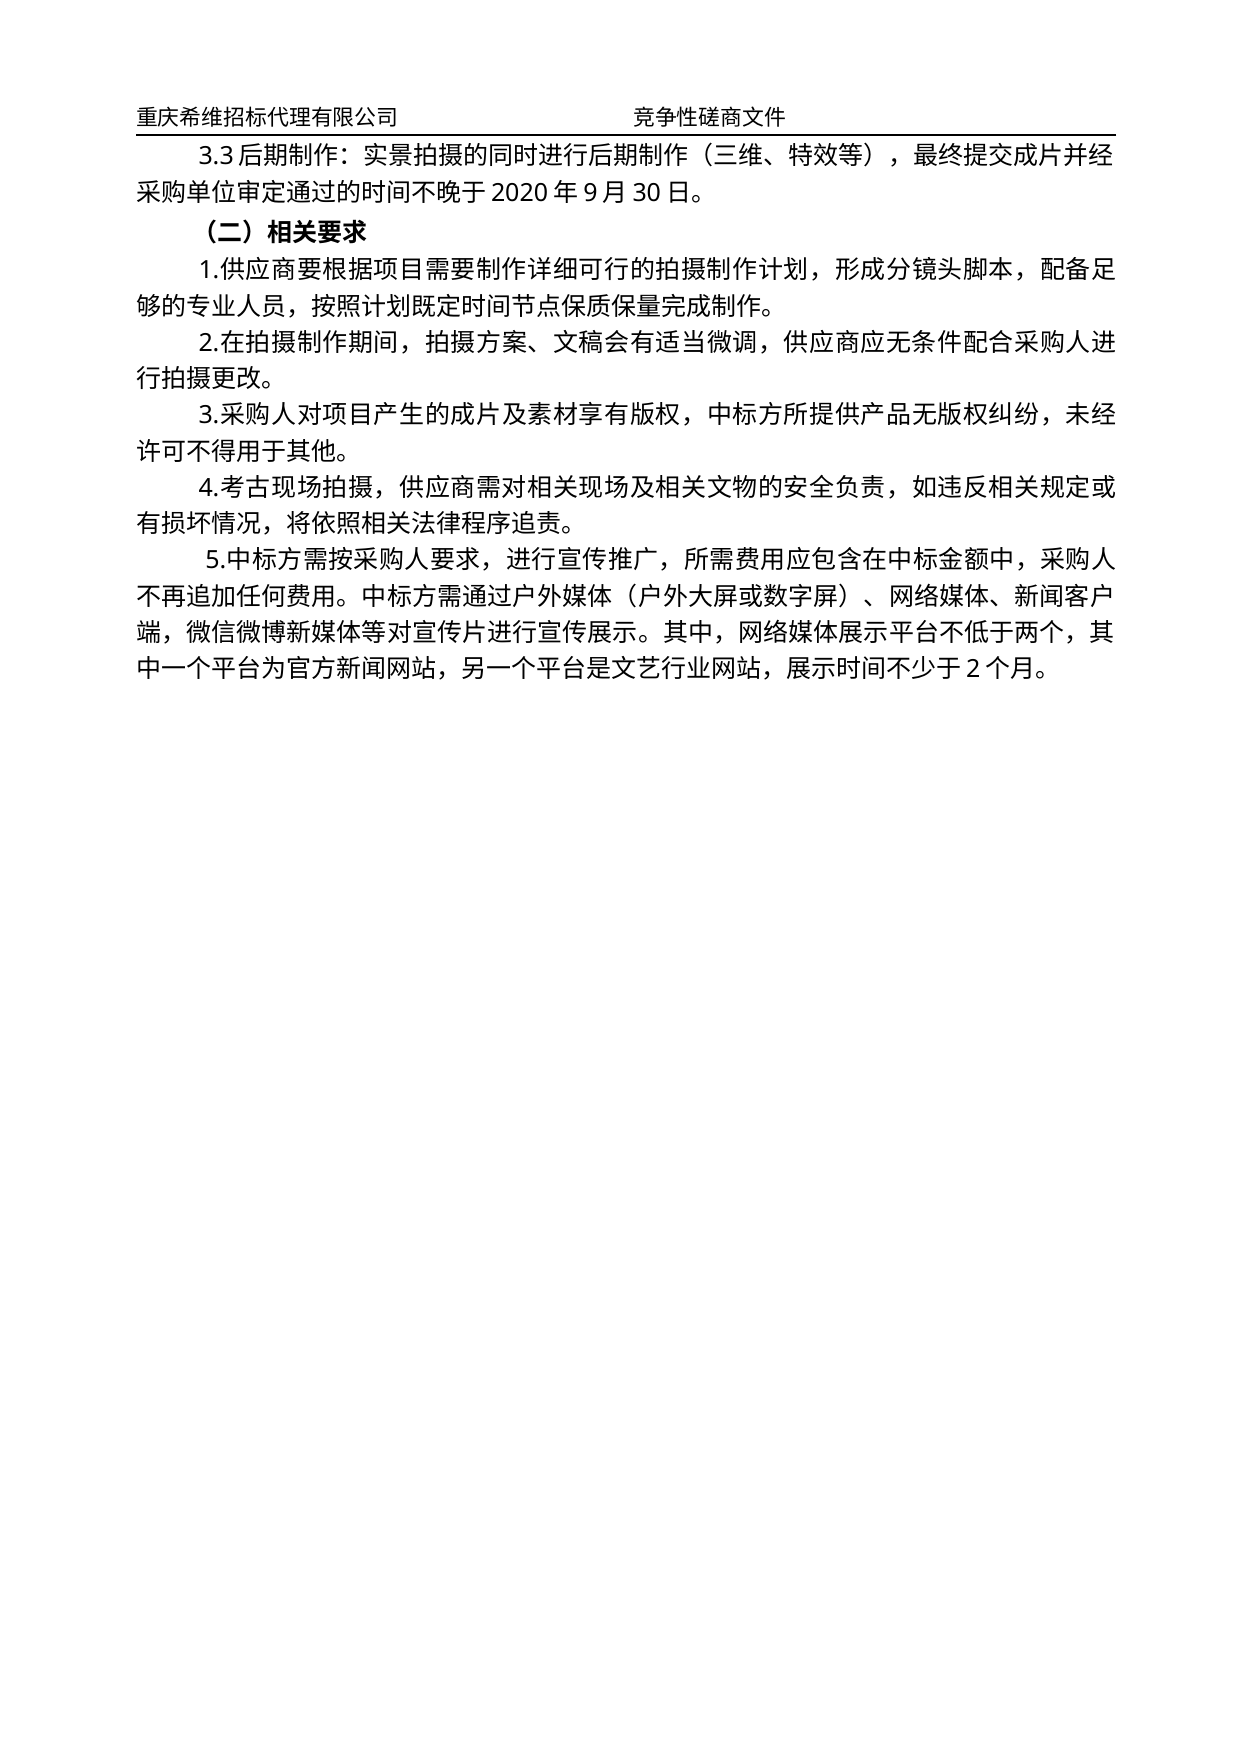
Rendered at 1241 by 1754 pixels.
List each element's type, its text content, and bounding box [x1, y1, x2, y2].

text 5.中标方需按采购人要求，进行宣传推广，所需费用应包含在中标金额中，采购人不再追加任何费用。中标方需通过户外媒体（户外大屏或数字屏）、网络媒体、新闻客户端，微信微博新媒体等对宣传片进行宣传展示。其中，网络媒体展示平台不低于两个，其中一个平台为官方新闻网站，另一个平台是文艺行业网站，展示时间不少于2个月。 [136, 540, 1116, 685]
text 3.采购人对项目产生的成片及素材享有版权，中标方所提供产品无版权纠纷，未经许可不得用于其他。 [136, 395, 1116, 467]
text （二）相关要求 [136, 208, 1116, 250]
text 3.3后期制作：实景拍摄的同时进行后期制作（三维、特效等），最终提交成片并经采购单位审定通过的时间不晚于2020年9月30日。 [136, 136, 1116, 208]
text 4.考古现场拍摄，供应商需对相关现场及相关文物的安全负责，如违反相关规定或有损坏情况，将依照相关法律程序追责。 [136, 467, 1116, 540]
text 1.供应商要根据项目需要制作详细可行的拍摄制作计划，形成分镜头脚本，配备足够的专业人员，按照计划既定时间节点保质保量完成制作。 [136, 250, 1116, 322]
text 2.在拍摄制作期间，拍摄方案、文稿会有适当微调，供应商应无条件配合采购人进行拍摄更改。 [136, 322, 1116, 395]
